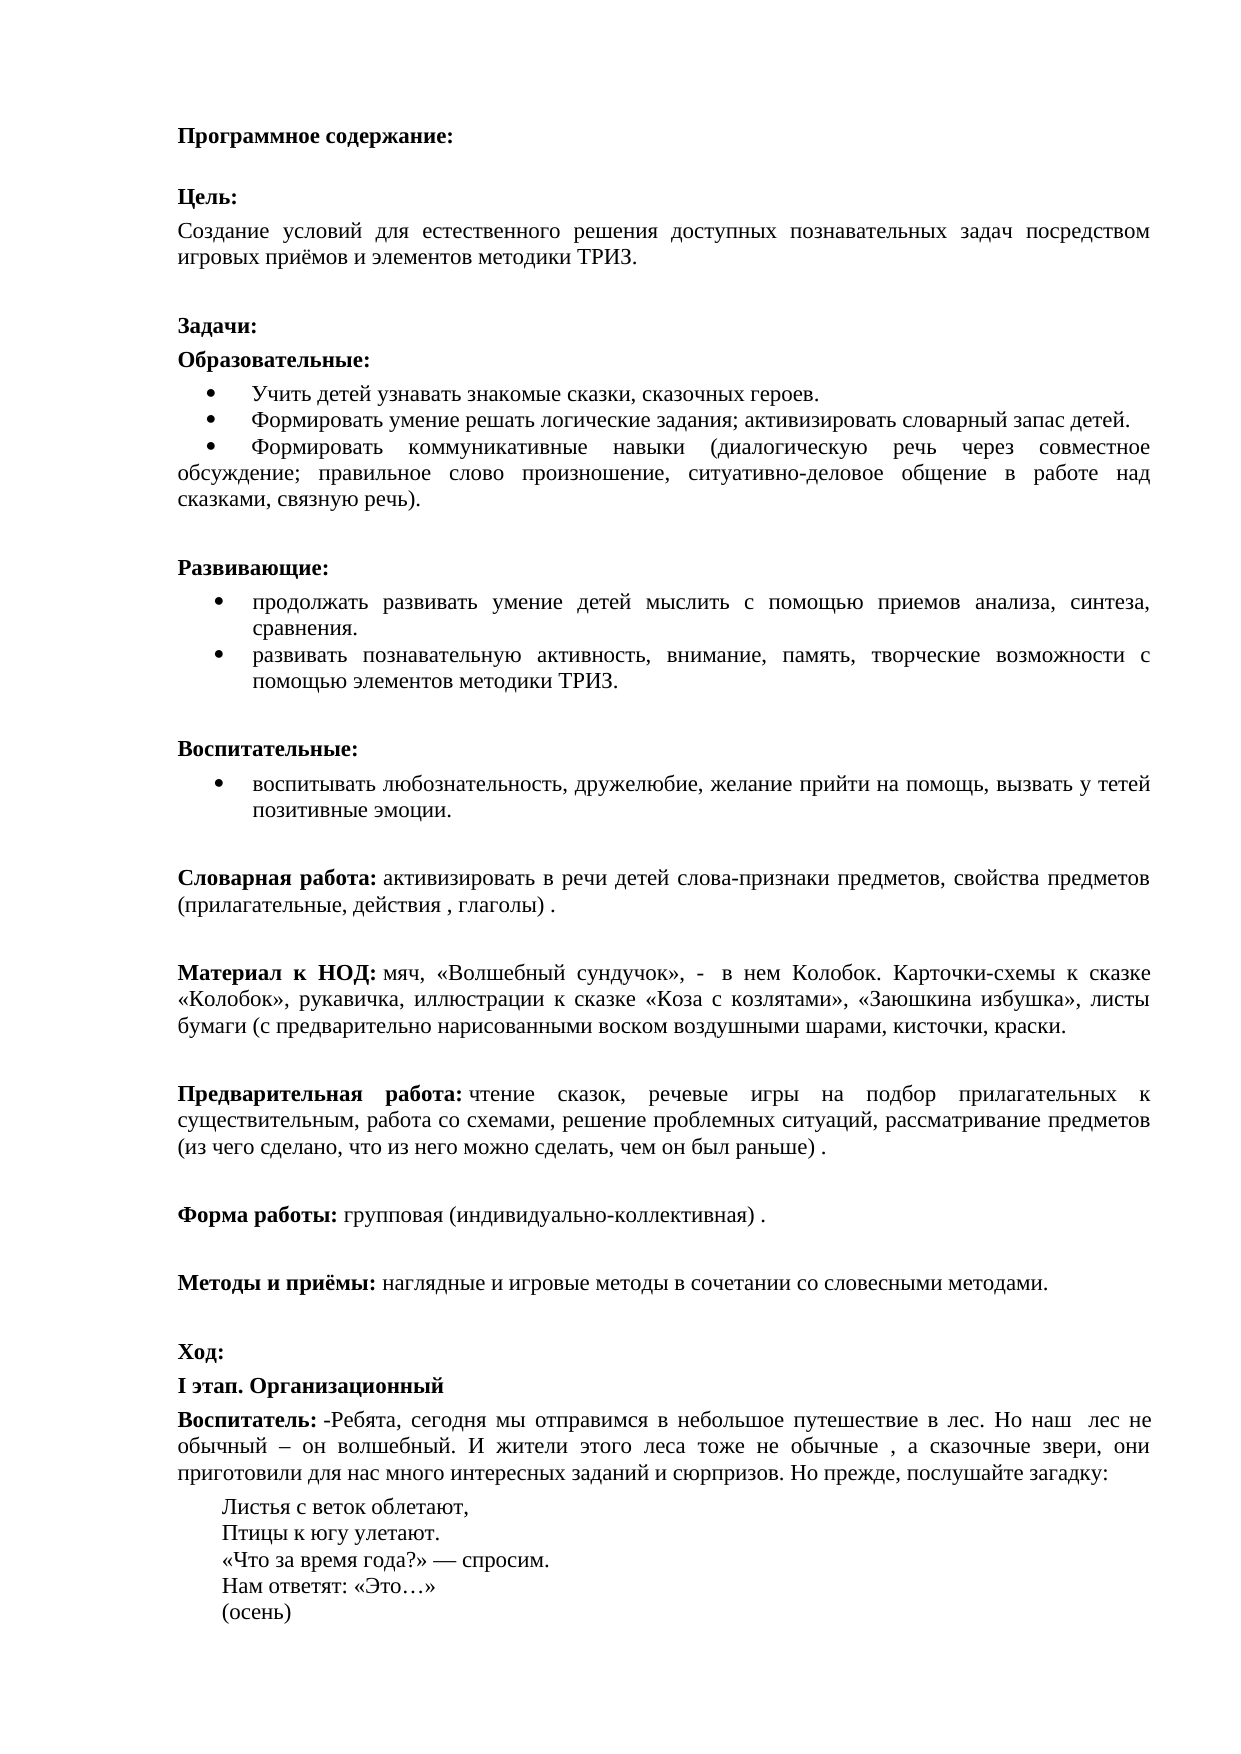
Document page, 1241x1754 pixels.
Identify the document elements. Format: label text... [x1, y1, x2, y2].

text Методы и приёмы: наглядные и игровые методы в сочетании со словесными методами. [177, 1269, 1152, 1296]
list Формировать умение решать логические задания; активизировать словарный запас детей. [177, 406, 1152, 433]
text Воспитатель: -Ребята, сегодня мы отправимся в небольшое путешествие в лес. Но наш лес не обычный – он волшебный. И жители этого леса тоже не обычные , а сказочные звери, они приготовили для нас много интересных заданий и сюрпризов. Но прежде, послушайте загадку: [177, 1406, 1152, 1485]
text Образовательные: [177, 346, 1152, 372]
text Материал к НОД: мяч, «Волшебный сундучок», - в нем Колобок. Карточки-схемы к сказке «Колобок», рукавичка, иллюстрации к сказке «Коза с козлятами», «Заюшкина избушка», листы бумаги (с предварительно нарисованными воском воздушными шарами, кисточки, краски. [177, 959, 1152, 1038]
text Развивающие: [177, 554, 1152, 580]
text Ход: [177, 1338, 1152, 1364]
text Словарная работа: активизировать в речи детей слова-признаки предметов, свойства предметов (прилагательные, действия , глаголы) . [177, 864, 1152, 917]
text Задачи: [177, 312, 1152, 338]
text Цель: [177, 183, 1152, 209]
text Создание условий для естественного решения доступных познавательных задач посредством игровых приёмов и элементов методики ТРИЗ. [177, 217, 1152, 270]
text Воспитательные: [177, 735, 1152, 762]
text Форма работы: групповая (индивидуально-коллективная) . [177, 1201, 1152, 1227]
text Программное содержание: [177, 118, 1152, 149]
text Листья с веток облетают, Птицы к югу улетают. «Что за время года?» — спросим. Нам ответят: «Это…» (осень) [222, 1493, 1152, 1625]
list воспитывать любознательность, дружелюбие, желание прийти на помощь, вызвать у тетей позитивные эмоции. [215, 769, 1152, 822]
text I этап. Организационный [177, 1372, 1152, 1398]
list Формировать коммуникативные навыки (диалогическую речь через совместное обсуждение; правильное слово произношение, ситуативно-деловое общение в работе над сказками, связную речь). [177, 433, 1152, 512]
text Предварительная работа: чтение сказок, речевые игры на подбор прилагательных к существительным, работа со схемами, решение проблемных ситуаций, рассматривание предметов (из чего сделано, что из него можно сделать, чем он был раньше) . [177, 1080, 1152, 1159]
list развивать познавательную активность, внимание, память, творческие возможности с помощью элементов методики ТРИЗ. [215, 641, 1152, 693]
list продолжать развивать умение детей мыслить с помощью приемов анализа, синтеза, сравнения. [215, 588, 1152, 641]
list Учить детей узнавать знакомые сказки, сказочных героев. [177, 380, 1152, 406]
